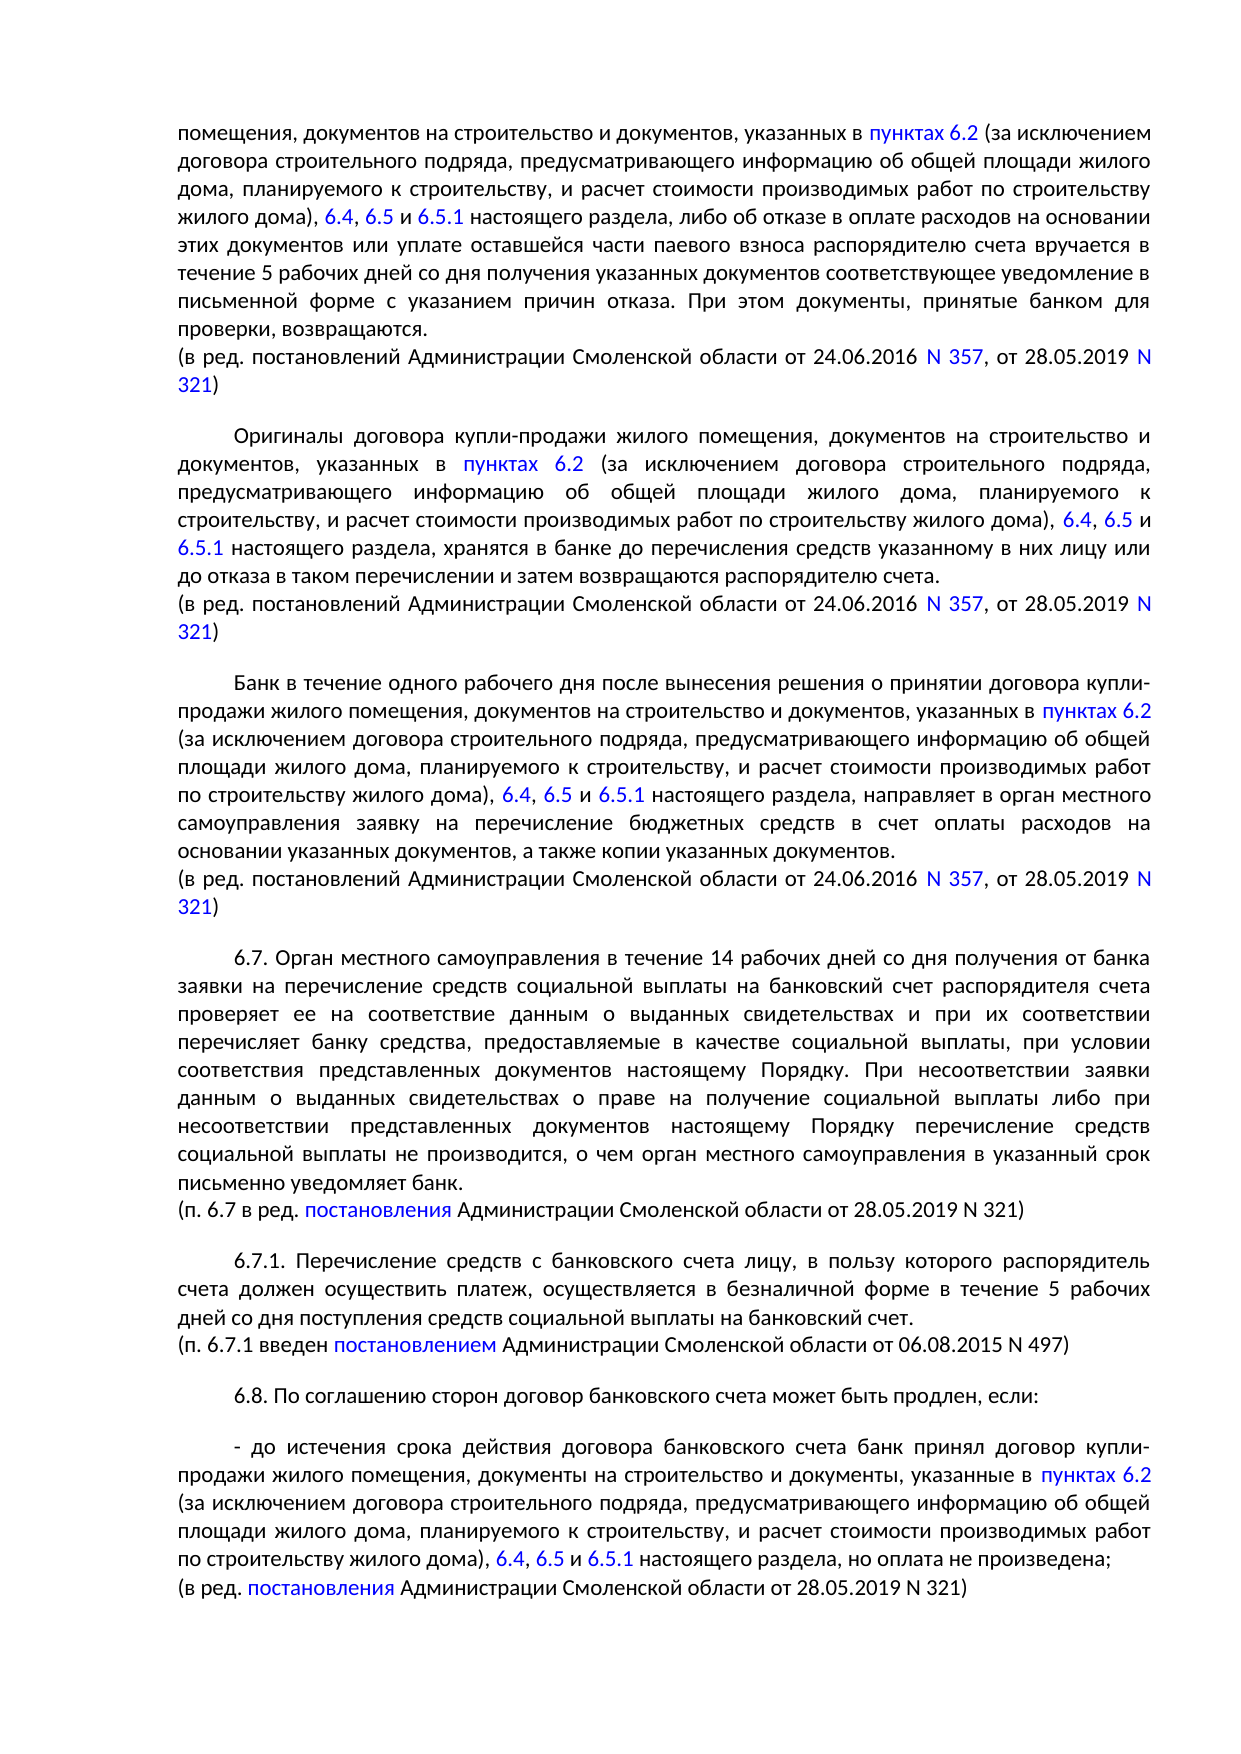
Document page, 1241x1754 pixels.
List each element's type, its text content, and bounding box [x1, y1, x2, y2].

text Банк в течение одного рабочего дня после вынесения решения о принятии договора купли-продажи жилого помещения, документов на строительство и документов, указанных в пунктах 6.2 (за исключением договора строительного подряда, предусматривающего информацию об общей площади жилого дома, планируемого к строительству, и расчет стоимости производимых работ по строительству жилого дома), 6.4, 6.5 и 6.5.1 настоящего раздела, направляет в орган местного самоуправления заявку на перечисление бюджетных средств в счет оплаты расходов на основании указанных документов, а также копии указанных документов. [177, 668, 1152, 864]
text (в ред. постановлений Администрации Смоленской области от 24.06.2016 N 357, от 28.05.2019 N 321) [177, 589, 1152, 645]
text 6.7.1. Перечисление средств с банковского счета лицу, в пользу которого распорядитель счета должен осуществить платеж, осуществляется в безналичной форме в течение 5 рабочих дней со дня поступления средств социальной выплаты на банковский счет. [177, 1247, 1152, 1331]
text (в ред. постановления Администрации Смоленской области от 28.05.2019 N 321) [177, 1573, 1152, 1601]
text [177, 118, 1152, 342]
text (п. 6.7 в ред. постановления Администрации Смоленской области от 28.05.2019 N 321) [177, 1196, 1152, 1224]
text (в ред. постановлений Администрации Смоленской области от 24.06.2016 N 357, от 28.05.2019 N 321) [177, 342, 1152, 398]
text (п. 6.7.1 введен постановлением Администрации Смоленской области от 06.08.2015 N 497) [177, 1331, 1152, 1359]
text Оригиналы договора купли-продажи жилого помещения, документов на строительство и документов, указанных в пунктах 6.2 (за исключением договора строительного подряда, предусматривающего информацию об общей площади жилого дома, планируемого к строительству, и расчет стоимости производимых работ по строительству жилого дома), 6.4, 6.5 и 6.5.1 настоящего раздела, хранятся в банке до перечисления средств указанному в них лицу или до отказа в таком перечислении и затем возвращаются распорядителю счета. [177, 421, 1152, 589]
text 6.7. Орган местного самоуправления в течение 14 рабочих дней со дня получения от банка заявки на перечисление средств социальной выплаты на банковский счет распорядителя счета проверяет ее на соответствие данным о выданных свидетельствах и при их соответствии перечисляет банку средства, предоставляемые в качестве социальной выплаты, при условии соответствия представленных документов настоящему Порядку. При несоответствии заявки данным о выданных свидетельствах о праве на получение социальной выплаты либо при несоответствии представленных документов настоящему Порядку перечисление средств социальной выплаты не производится, о чем орган местного самоуправления в указанный срок письменно уведомляет банк. [177, 943, 1152, 1196]
text - до истечения срока действия договора банковского счета банк принял договор купли-продажи жилого помещения, документы на строительство и документы, указанные в пунктах 6.2 (за исключением договора строительного подряда, предусматривающего информацию об общей площади жилого дома, планируемого к строительству, и расчет стоимости производимых работ по строительству жилого дома), 6.4, 6.5 и 6.5.1 настоящего раздела, но оплата не произведена; [177, 1432, 1152, 1573]
text (в ред. постановлений Администрации Смоленской области от 24.06.2016 N 357, от 28.05.2019 N 321) [177, 864, 1152, 921]
text 6.8. По соглашению сторон договор банковского счета может быть продлен, если: [177, 1382, 1152, 1409]
